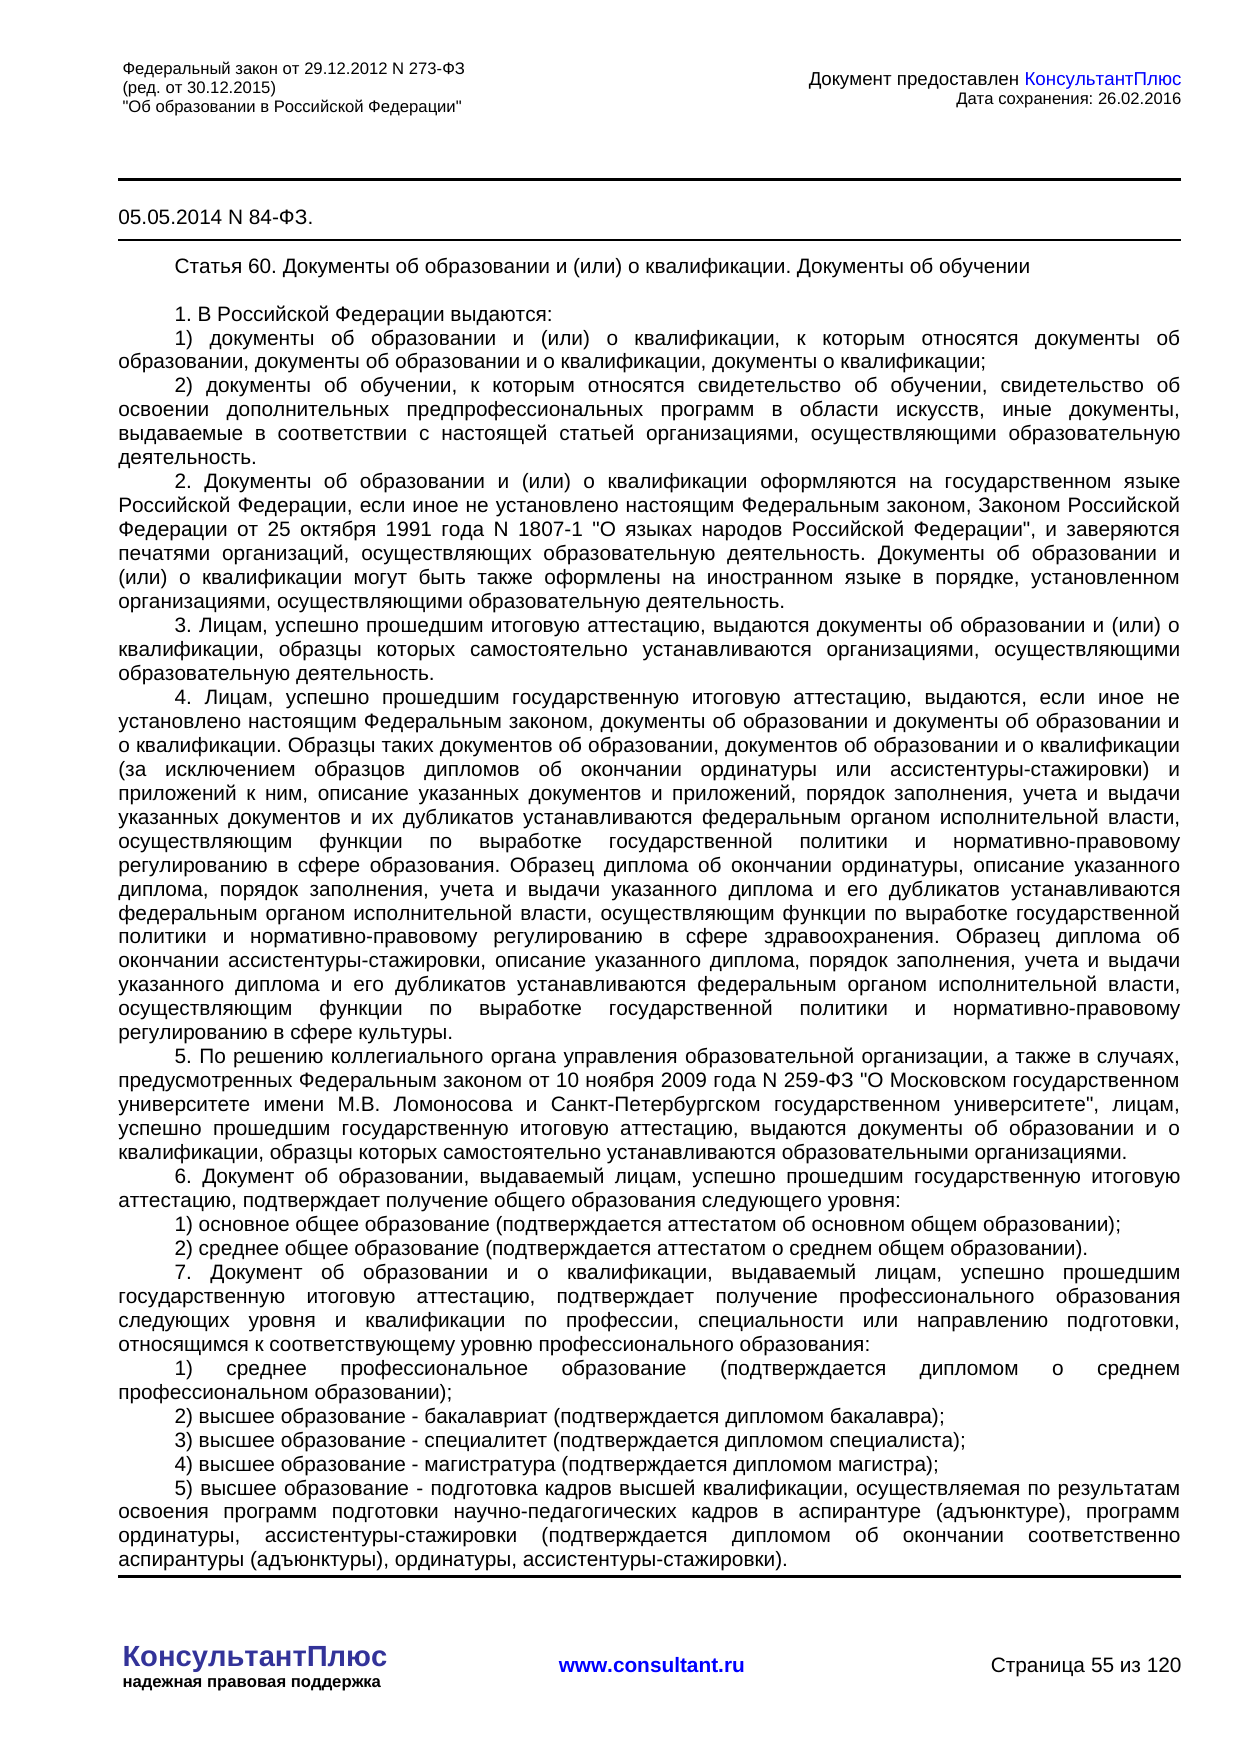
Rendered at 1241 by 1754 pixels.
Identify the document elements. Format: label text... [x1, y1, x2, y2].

text 3) высшее образование - специалитет (подтверждается дипломом специалиста); [118, 1427, 1181, 1451]
text 1) документы об образовании и (или) о квалификации, к которым относятся документы об образовании, документы об образовании и о квалификации, документы о квалификации; [118, 325, 1181, 373]
text 4. Лицам, успешно прошедшим государственную итоговую аттестацию, выдаются, если иное не установлено настоящим Федеральным законом, документы об образовании и документы об образовании и о квалификации. Образцы таких документов об образовании, документов об образовании и о квалификации (за исключением образцов дипломов об окончании ординатуры или ассистентуры-стажировки) и приложений к ним, описание указанных документов и приложений, порядок заполнения, учета и выдачи указанных документов и их дубликатов устанавливаются федеральным органом исполнительной власти, осуществляющим функции по выработке государственной политики и нормативно-правовому регулированию в сфере образования. Образец диплома об окончании ординатуры, описание указанного диплома, порядок заполнения, учета и выдачи указанного диплома и его дубликатов устанавливаются федеральным органом исполнительной власти, осуществляющим функции по выработке государственной политики и нормативно-правовому регулированию в сфере здравоохранения. Образец диплома об окончании ассистентуры-стажировки, описание указанного диплома, порядок заполнения, учета и выдачи указанного диплома и его дубликатов устанавливаются федеральным органом исполнительной власти, осуществляющим функции по выработке государственной политики и нормативно-правовому регулированию в сфере культуры. [118, 685, 1181, 1044]
text 6. Документ об образовании, выдаваемый лицам, успешно прошедшим государственную итоговую аттестацию, подтверждает получение общего образования следующего уровня: [118, 1164, 1181, 1212]
text Статья 60. Документы об образовании и (или) о квалификации. Документы об обучении [118, 253, 1181, 277]
text 2. Документы об образовании и (или) о квалификации оформляются на государственном языке Российской Федерации, если иное не установлено настоящим Федеральным законом, Законом Российской Федерации от 25 октября 1991 года N 1807-1 "О языках народов Российской Федерации", и заверяются печатями организаций, осуществляющих образовательную деятельность. Документы об образовании и (или) о квалификации могут быть также оформлены на иностранном языке в порядке, установленном организациями, осуществляющими образовательную деятельность. [118, 469, 1181, 613]
text 5. По решению коллегиального органа управления образовательной организации, а также в случаях, предусмотренных Федеральным законом от 10 ноября 2009 года N 259-ФЗ "О Московском государственном университете имени М.В. Ломоносова и Санкт-Петербургском государственном университете", лицам, успешно прошедшим государственную итоговую аттестацию, выдаются документы об образовании и о квалификации, образцы которых самостоятельно устанавливаются образовательными организациями. [118, 1044, 1181, 1164]
text 2) высшее образование - бакалавриат (подтверждается дипломом бакалавра); [118, 1403, 1181, 1427]
text 1. В Российской Федерации выдаются: [118, 301, 1181, 325]
text 5) высшее образование - подготовка кадров высшей квалификации, осуществляемая по результатам освоения программ подготовки научно-педагогических кадров в аспирантуре (адъюнктуре), программ ординатуры, ассистентуры-стажировки (подтверждается дипломом об окончании соответственно аспирантуры (адъюнктуры), ординатуры, ассистентуры-стажировки). [118, 1475, 1181, 1571]
text 3. Лицам, успешно прошедшим итоговую аттестацию, выдаются документы об образовании и (или) о квалификации, образцы которых самостоятельно устанавливаются организациями, осуществляющими образовательную деятельность. [118, 613, 1181, 685]
text 2) среднее общее образование (подтверждается аттестатом о среднем общем образовании). [118, 1236, 1181, 1260]
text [118, 205, 1181, 229]
text 1) основное общее образование (подтверждается аттестатом об основном общем образовании); [118, 1212, 1181, 1236]
text 7. Документ об образовании и о квалификации, выдаваемый лицам, успешно прошедшим государственную итоговую аттестацию, подтверждает получение профессионального образования следующих уровня и квалификации по профессии, специальности или направлению подготовки, относящимся к соответствующему уровню профессионального образования: [118, 1260, 1181, 1356]
text 2) документы об обучении, к которым относятся свидетельство об обучении, свидетельство об освоении дополнительных предпрофессиональных программ в области искусств, иные документы, выдаваемые в соответствии с настоящей статьей организациями, осуществляющими образовательную деятельность. [118, 373, 1181, 469]
text 1) среднее профессиональное образование (подтверждается дипломом о среднем профессиональном образовании); [118, 1356, 1181, 1403]
text 4) высшее образование - магистратура (подтверждается дипломом магистра); [118, 1451, 1181, 1475]
